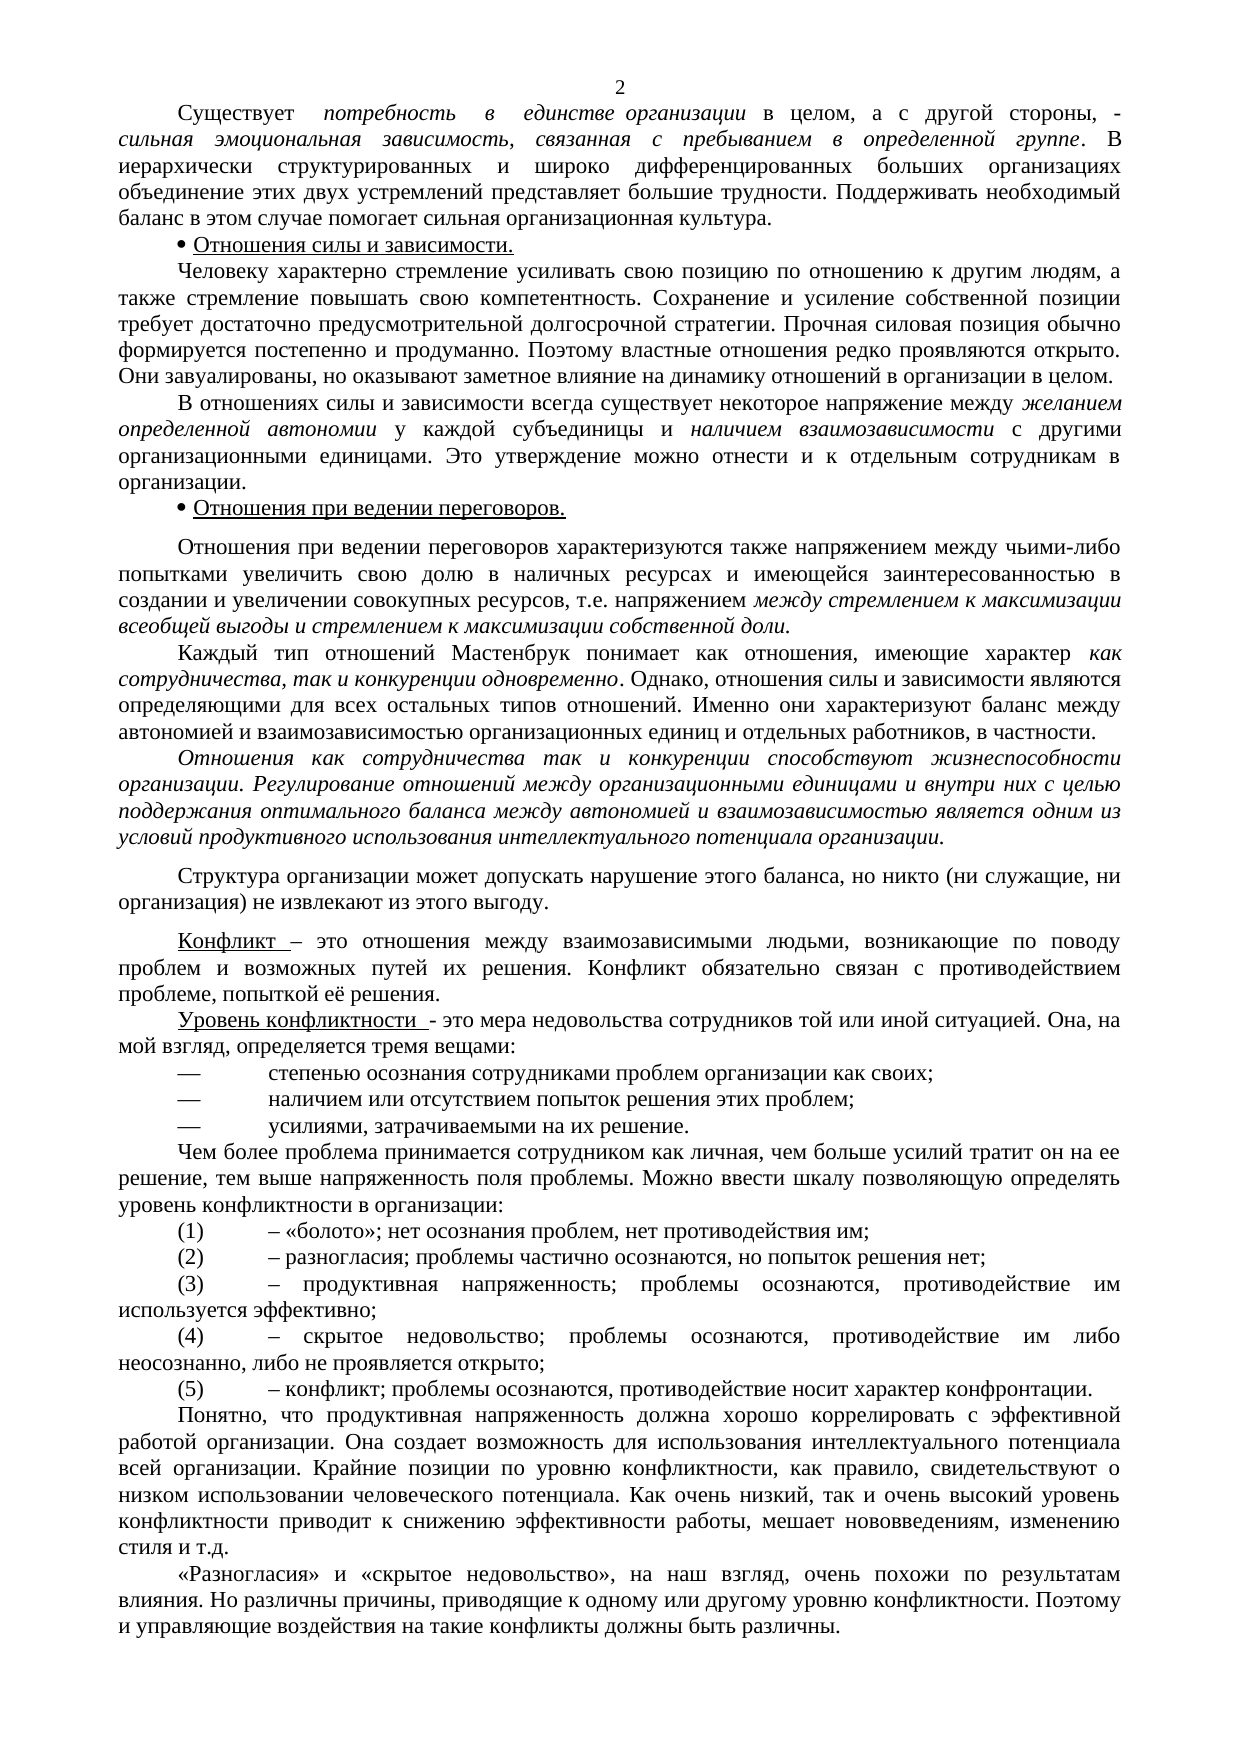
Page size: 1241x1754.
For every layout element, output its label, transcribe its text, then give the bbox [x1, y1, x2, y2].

text Понятно, что продуктивная напряженность должна хорошо коррелировать с эффективной работой организации. Она создает возможность для использования интеллектуального потенциала всей организации. Крайние позиции по уровню конфликтности, как правило, свидетельствуют о низком использовании человеческого потенциала. Как очень низкий, так и очень высокий уровень конфликтности приводит к снижению эффективности работы, мешает нововведениям, изменению стиля и т.д. [118, 1402, 1122, 1560]
text Чем более проблема принимается сотрудником как личная, чем больше усилий тратит он на ее решение, тем выше напряженность поля проблемы. Можно ввести шкалу позволяющую определять уровень конфликтности в организации: [118, 1138, 1122, 1217]
text Отношения при ведении переговоров характеризуются также напряжением между чьими-либо попытками увеличить свою долю в наличных ресурсах и имеющейся заинтересованностью в создании и увеличении совокупных ресурсов, т.е. напряжением между стремлением к максимизации всеобщей выгоды и стремлением к максимизации собственной доли. [118, 533, 1122, 639]
list – скрытое недовольство; проблемы осознаются, противодействие им либо неосознанно, либо не проявляется открыто; [118, 1322, 1122, 1375]
text Конфликт – это отношения между взаимозависимыми людьми, возникающие по поводу проблем и возможных путей их решения. Конфликт обязательно связан с противодействием проблеме, попыткой её решения. [118, 927, 1122, 1006]
list Отношения силы и зависимости. [118, 231, 1122, 257]
text Отношения как сотрудничества так и конкуренции способствуют жизнеспособности организации. Регулирование отношений между организационными единицами и внутри них с целью поддержания оптимального баланса между автономией и взаимозависимостью является одним из условий продуктивного использования интеллектуального потенциала организации. [118, 744, 1122, 849]
text Существует потребность в единстве организации в целом, а с другой стороны, - сильная эмоциональная зависимость, связанная с пребыванием в определенной группе. В иерархически структурированных и широко дифференцированных больших организациях объединение этих двух устремлений представляет большие трудности. Поддерживать необходимый баланс в этом случае помогает сильная организационная культура. [118, 99, 1122, 231]
text Человеку характерно стремление усиливать свою позицию по отношению к другим людям, а также стремление повышать свою компетентность. Сохранение и усиление собственной позиции требует достаточно предусмотрительной долгосрочной стратегии. Прочная силовая позиция обычно формируется постепенно и продуманно. Поэтому властные отношения редко проявляются открыто. Они завуалированы, но оказывают заметное влияние на динамику отношений в организации в целом. [118, 257, 1122, 389]
list усилиями, затрачиваемыми на их решение. [118, 1112, 1122, 1138]
list – конфликт; проблемы осознаются, противодействие носит характер конфронтации. [118, 1375, 1122, 1402]
list – разногласия; проблемы частично осознаются, но попыток решения нет; [118, 1243, 1122, 1270]
text Уровень конфликтности - это мера недовольства сотрудников той или иной ситуацией. Она, на мой взгляд, определяется тремя вещами: [118, 1006, 1122, 1059]
text Каждый тип отношений Мастенбрук понимает как отношения, имеющие характер как сотрудничества, так и конкуренции одновременно. Однако, отношения силы и зависимости являются определяющими для всех остальных типов отношений. Именно они характеризуют баланс между автономией и взаимозависимостью организационных единиц и отдельных работников, в частности. [118, 639, 1122, 744]
list наличием или отсутствием попыток решения этих проблем; [118, 1085, 1122, 1112]
list – продуктивная напряженность; проблемы осознаются, противодействие им используется эффективно; [118, 1270, 1122, 1322]
text В отношениях силы и зависимости всегда существует некоторое напряжение между желанием определенной автономии у каждой субъединицы и наличием взаимозависимости с другими организационными единицами. Это утверждение можно отнести и к отдельным сотрудникам в организации. [118, 389, 1122, 494]
text «Разногласия» и «скрытое недовольство», на наш взгляд, очень похожи по результатам влияния. Но различны причины, приводящие к одному или другому уровню конфликтности. Поэтому и управляющие воздействия на такие конфликты должны быть различны. [118, 1560, 1122, 1639]
list степенью осознания сотрудниками проблем организации как своих; [118, 1059, 1122, 1085]
list Отношения при ведении переговоров. [118, 494, 1122, 521]
list – «болото»; нет осознания проблем, нет противодействия им; [118, 1217, 1122, 1243]
text Структура организации может допускать нарушение этого баланса, но никто (ни служащие, ни организация) не извлекают из этого выгоду. [118, 862, 1122, 915]
